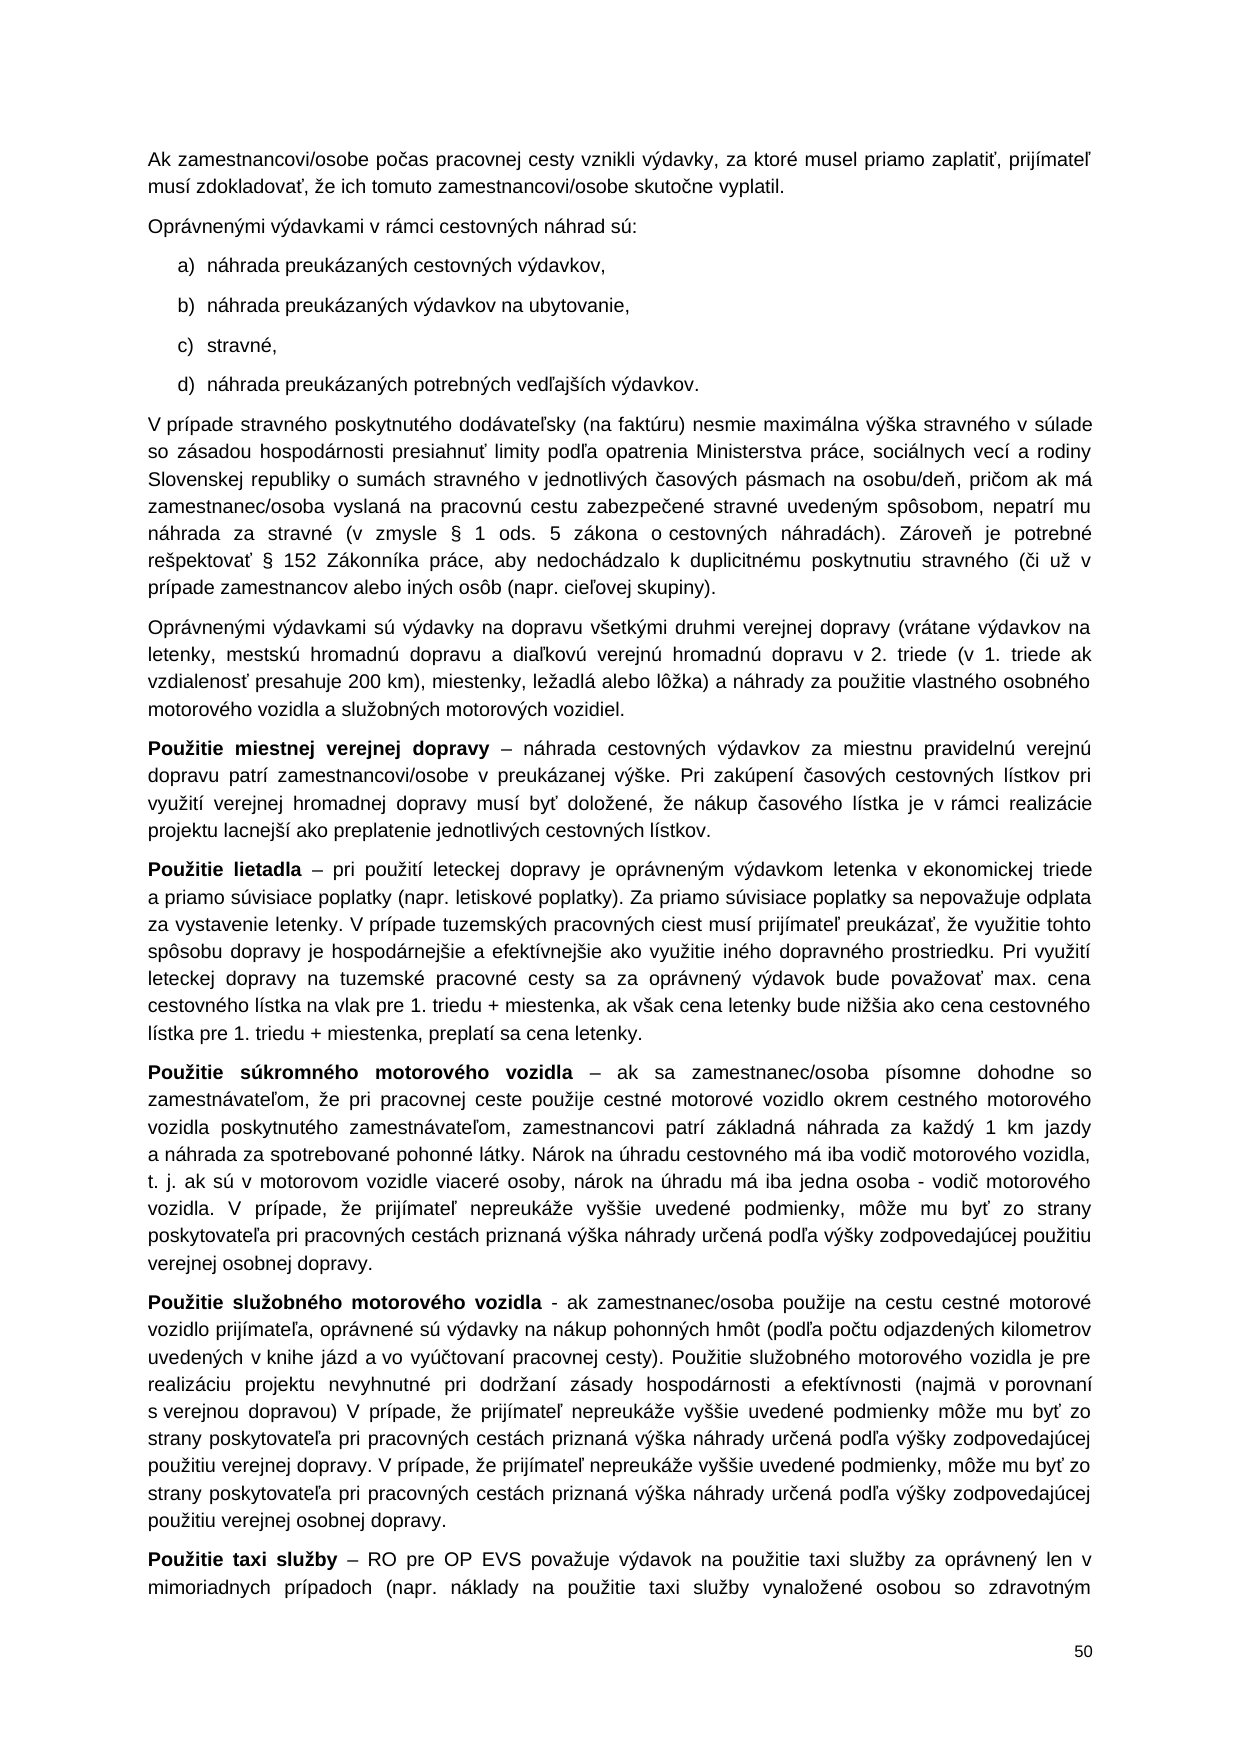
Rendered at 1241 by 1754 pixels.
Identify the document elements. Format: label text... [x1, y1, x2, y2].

list Oprávnenými výdavkami v rámci cestovných náhrad sú: [148, 214, 1092, 237]
list Použitie služobného motorového vozidla - ak zamestnanec/osoba použije na cestu cestné motorové vozidlo prijímateľa, oprávnené sú výdavky na nákup pohonných hmôt (podľa počtu odjazdených kilometrov uvedených v knihe jázd a vo vyúčtovaní pracovnej cesty). Použitie služobného motorového vozidla je pre realizáciu projektu nevyhnutné pri dodržaní zásady hospodárnosti a efektívnosti (najmä v porovnaní s verejnou dopravou) V prípade, že prijímateľ nepreukáže vyššie uvedené podmienky môže mu byť zo strany poskytovateľa pri pracovných cestách priznaná výška náhrady určená podľa výšky zodpovedajúcej použitiu verejnej dopravy. V prípade, že prijímateľ nepreukáže vyššie uvedené podmienky, môže mu byť zo strany poskytovateľa pri pracovných cestách priznaná výška náhrady určená podľa výšky zodpovedajúcej použitiu verejnej osobnej dopravy. [148, 1291, 1092, 1531]
text V prípade stravného poskytnutého dodávateľsky (na faktúru) nesmie maximálna výška stravného v súlade so zásadou hospodárnosti presiahnuť limity podľa opatrenia Ministerstva práce, sociálnych vecí a rodiny Slovenskej republiky o sumách stravného v jednotlivých časových pásmach na osobu/deň, pričom ak má zamestnanec/osoba vyslaná na pracovnú cestu zabezpečené stravné uvedeným spôsobom, nepatrí mu náhrada za stravné (v zmysle § 1 ods. 5 zákona o cestovných náhradách). Zároveň je potrebné rešpektovať § 152 Zákonníka práce, aby nedochádzalo k duplicitnému poskytnutiu stravného (či už v prípade zamestnancov alebo iných osôb (napr. cieľovej skupiny). [148, 413, 1092, 599]
list náhrada preukázaných potrebných vedľajších výdavkov. [177, 373, 1092, 396]
list náhrada preukázaných výdavkov na ubytovanie, [177, 294, 1092, 317]
list Použitie súkromného motorového vozidla – ak sa zamestnanec/osoba písomne dohodne so zamestnávateľom, že pri pracovnej ceste použije cestné motorové vozidlo okrem cestného motorového vozidla poskytnutého zamestnávateľom, zamestnancovi patrí základná náhrada za každý 1 km jazdy a náhrada za spotrebované pohonné látky. Nárok na úhradu cestovného má iba vodič motorového vozidla, t. j. ak sú v motorovom vozidle viaceré osoby, nárok na úhradu má iba jedna osoba - vodič motorového vozidla. V prípade, že prijímateľ nepreukáže vyššie uvedené podmienky, môže mu byť zo strany poskytovateľa pri pracovných cestách priznaná výška náhrady určená podľa výšky zodpovedajúcej použitiu verejnej osobnej dopravy. [148, 1061, 1092, 1274]
list Ak zamestnancovi/osobe počas pracovnej cesty vznikli výdavky, za ktoré musel priamo zaplatiť, prijímateľ musí zdokladovať, že ich tomuto zamestnancovi/osobe skutočne vyplatil. [148, 148, 1092, 198]
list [148, 1548, 1092, 1598]
text Oprávnenými výdavkami sú výdavky na dopravu všetkými druhmi verejnej dopravy (vrátane výdavkov na letenky, mestskú hromadnú dopravu a diaľkovú verejnú hromadnú dopravu v 2. triede (v 1. triede ak vzdialenosť presahuje 200 km), miestenky, ležadlá alebo lôžka) a náhrady za použitie vlastného osobného motorového vozidla a služobných motorových vozidiel. [148, 616, 1092, 720]
list Použitie lietadla – pri použití leteckej dopravy je oprávneným výdavkom letenka v ekonomickej triede a priamo súvisiace poplatky (napr. letiskové poplatky). Za priamo súvisiace poplatky sa nepovažuje odplata za vystavenie letenky. V prípade tuzemských pracovných ciest musí prijímateľ preukázať, že využitie tohto spôsobu dopravy je hospodárnejšie a efektívnejšie ako využitie iného dopravného prostriedku. Pri využití leteckej dopravy na tuzemské pracovné cesty sa za oprávnený výdavok bude považovať max. cena cestovného lístka na vlak pre 1. triedu + miestenka, ak však cena letenky bude nižšia ako cena cestovného lístka pre 1. triedu + miestenka, preplatí sa cena letenky. [148, 858, 1092, 1044]
list stravné, [177, 334, 1092, 356]
text Použitie miestnej verejnej dopravy – náhrada cestovných výdavkov za miestnu pravidelnú verejnú dopravu patrí zamestnancovi/osobe v preukázanej výške. Pri zakúpení časových cestovných lístkov pri využití verejnej hromadnej dopravy musí byť doložené, že nákup časového lístka je v rámci realizácie projektu lacnejší ako preplatenie jednotlivých cestovných lístkov. [148, 737, 1092, 841]
list náhrada preukázaných cestovných výdavkov, [177, 254, 1092, 277]
